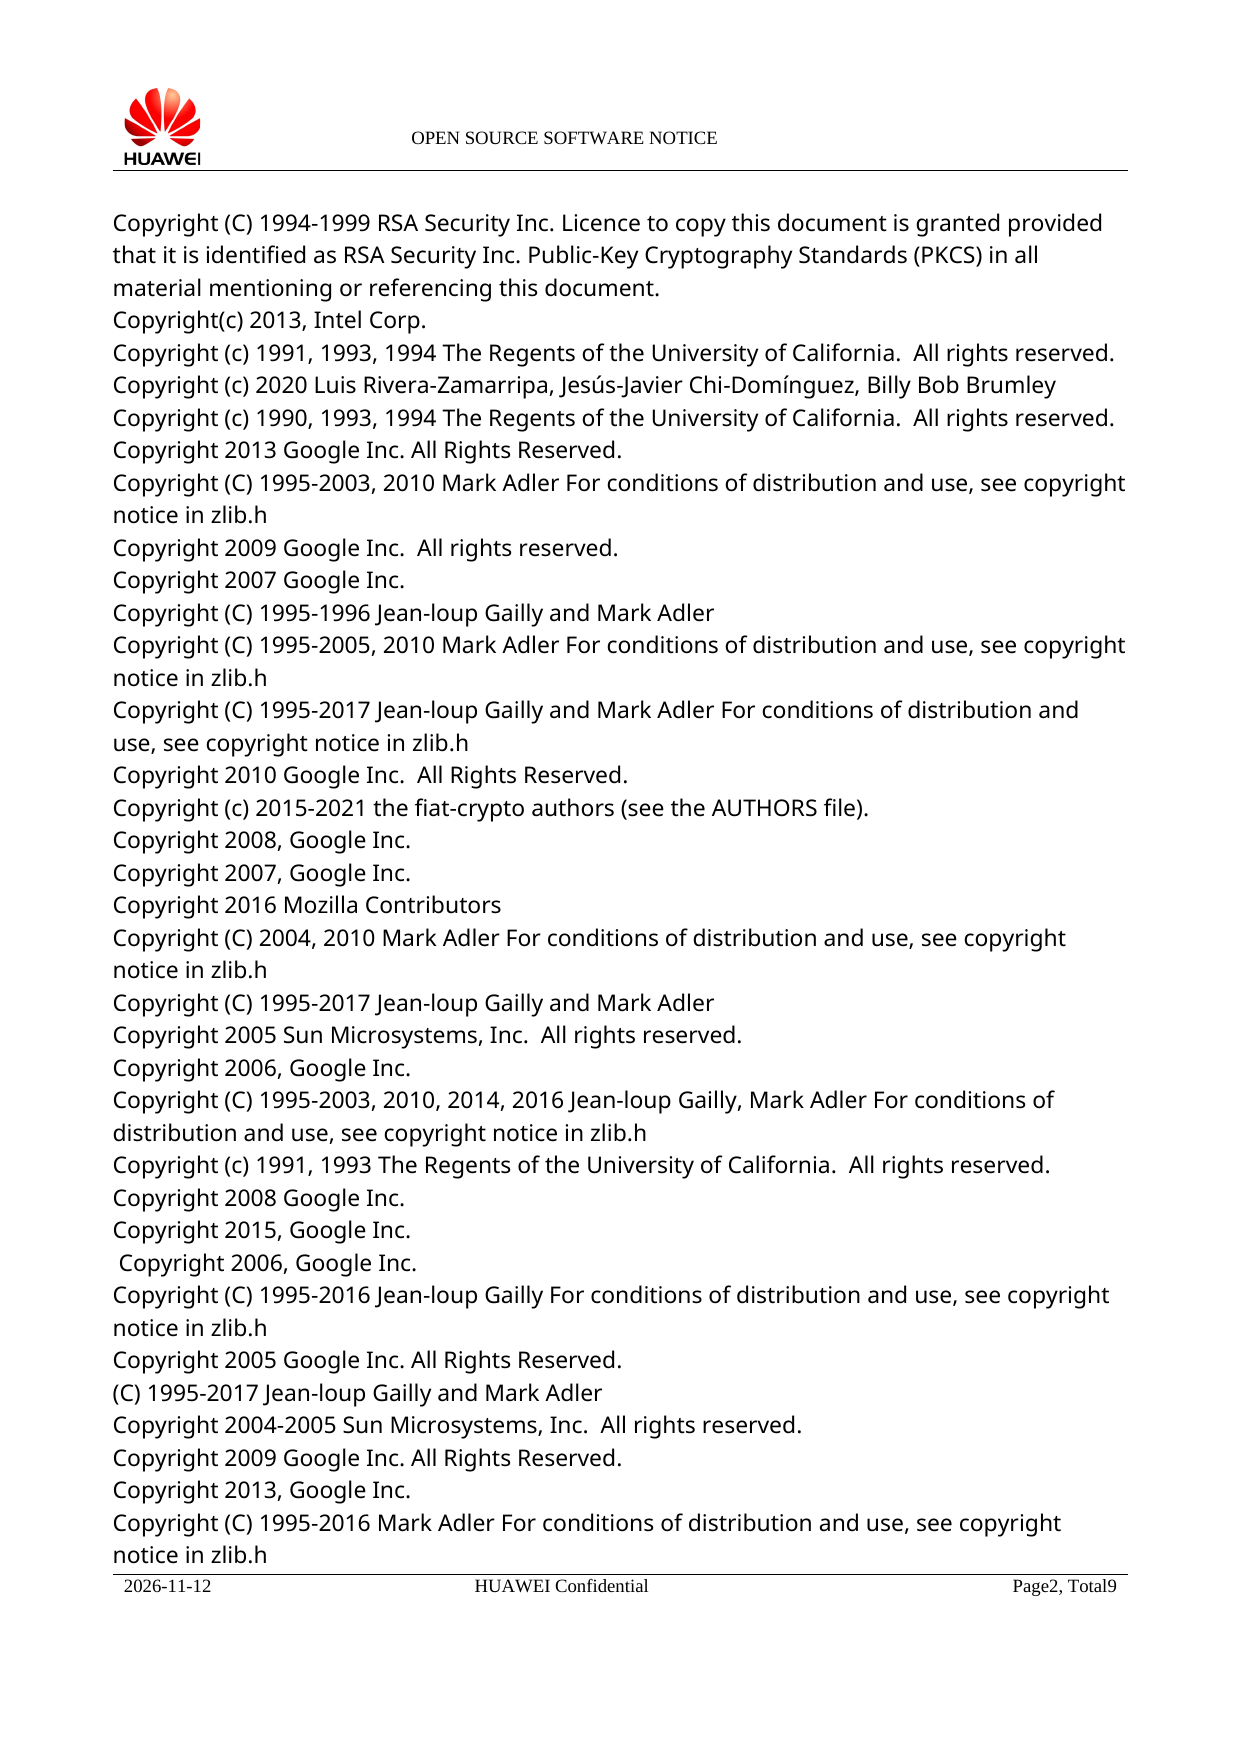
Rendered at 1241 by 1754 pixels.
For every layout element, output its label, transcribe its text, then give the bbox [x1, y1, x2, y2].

picture [124, 88, 201, 165]
